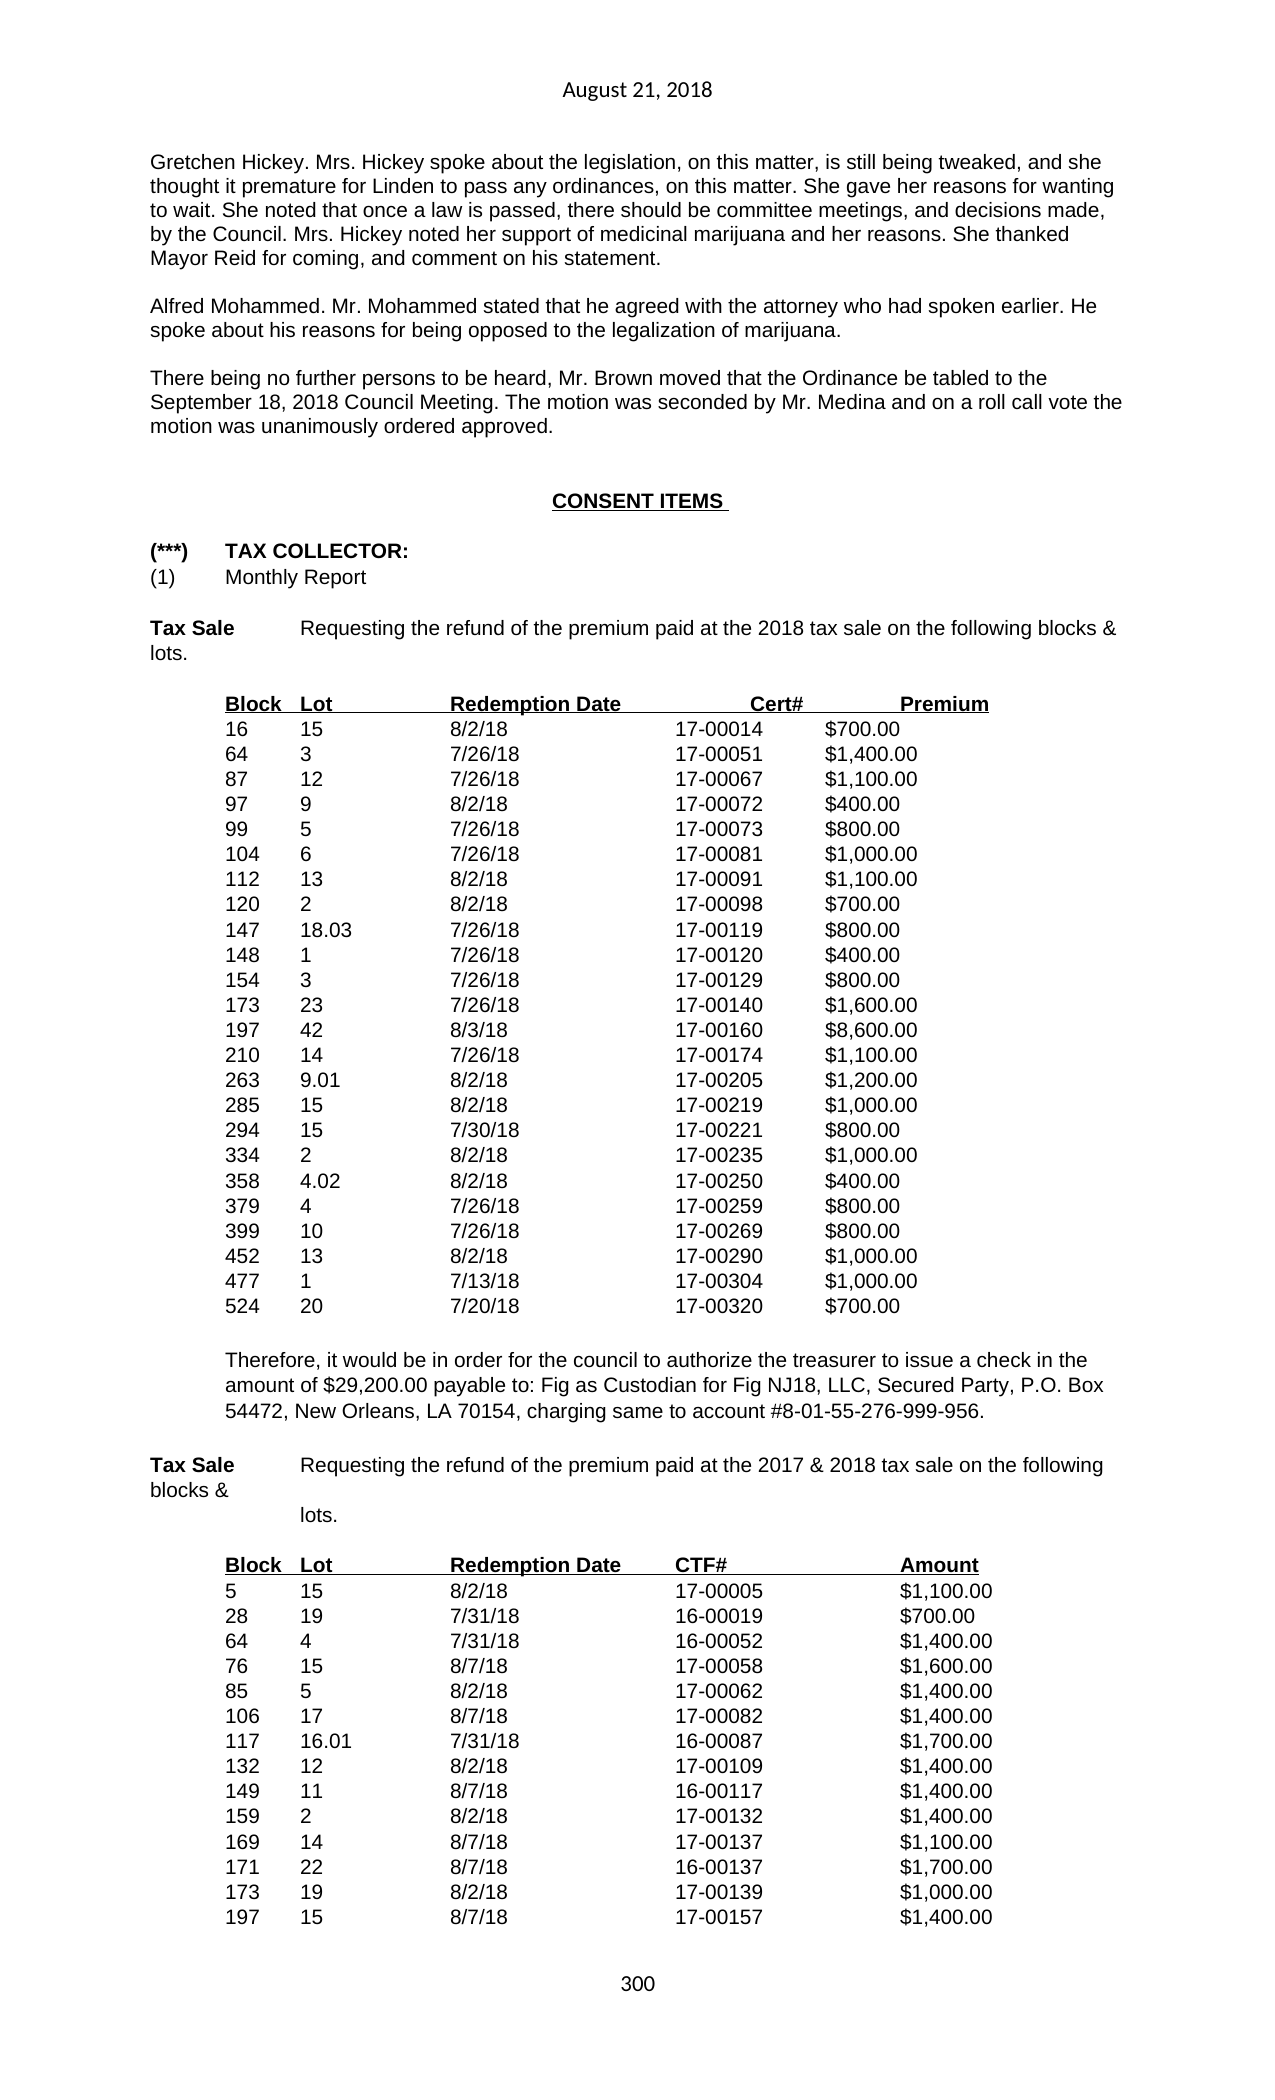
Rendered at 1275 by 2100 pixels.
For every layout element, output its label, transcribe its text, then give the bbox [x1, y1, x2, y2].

text 169 14 8/7/18 17-00137 $1,100.00 [150, 1829, 1125, 1853]
text Alfred Mohammed. Mr. Mohammed stated that he agreed with the attorney who had spoken earlier. He spoke about his reasons for being opposed to the legalization of marijuana. [150, 294, 1125, 342]
text 210 14 7/26/18 17-00174 $1,100.00 [150, 1043, 1125, 1067]
text Tax Sale Requesting the refund of the premium paid at the 2017 & 2018 tax sale on the following blocks & [150, 1453, 1125, 1502]
text There being no further persons to be heard, Mr. Brown moved that the Ordinance be tabled to the September 18, 2018 Council Meeting. The motion was seconded by Mr. Medina and on a roll call vote the motion was unanimously ordered approved. [150, 366, 1125, 437]
text 452 13 8/2/18 17-00290 $1,000.00 [150, 1244, 1125, 1268]
text 154 3 7/26/18 17-00129 $800.00 [150, 968, 1125, 992]
text 379 4 7/26/18 17-00259 $800.00 [150, 1193, 1125, 1217]
text 358 4.02 8/2/18 17-00250 $400.00 [150, 1168, 1125, 1192]
text Therefore, it would be in order for the council to authorize the treasurer to issue a check in the amount of $29,200.00 payable to: Fig as Custodian for Fig NJ18, LLC, Secured Party, P.O. Box 54472, New Orleans, LA 70154, charging same to account #8-01-55-276-999-956. [225, 1348, 1125, 1422]
text 16 15 8/2/18 17-00014 $700.00 [150, 717, 1125, 741]
text 28 19 7/31/18 16-00019 $700.00 [150, 1603, 1125, 1627]
text 263 9.01 8/2/18 17-00205 $1,200.00 [150, 1068, 1125, 1092]
text 399 10 7/26/18 17-00269 $800.00 [150, 1219, 1125, 1243]
text 87 12 7/26/18 17-00067 $1,100.00 [150, 767, 1125, 791]
text 85 5 8/2/18 17-00062 $1,400.00 [150, 1679, 1125, 1703]
text 197 15 8/7/18 17-00157 $1,400.00 [150, 1905, 1125, 1929]
text 76 15 8/7/18 17-00058 $1,600.00 [150, 1654, 1125, 1678]
text 159 2 8/2/18 17-00132 $1,400.00 [150, 1804, 1125, 1828]
text 117 16.01 7/31/18 16-00087 $1,700.00 [150, 1729, 1125, 1753]
text 5 15 8/2/18 17-00005 $1,100.00 [150, 1578, 1125, 1602]
text 120 2 8/2/18 17-00098 $700.00 [150, 892, 1125, 916]
text 294 15 7/30/18 17-00221 $800.00 [150, 1118, 1125, 1142]
text Tax Sale Requesting the refund of the premium paid at the 2018 tax sale on the following blocks & lots. [150, 616, 1125, 665]
text 149 11 8/7/18 16-00117 $1,400.00 [150, 1779, 1125, 1803]
text 132 12 8/2/18 17-00109 $1,400.00 [150, 1754, 1125, 1778]
text 171 22 8/7/18 16-00137 $1,700.00 [150, 1854, 1125, 1878]
text 477 1 7/13/18 17-00304 $1,000.00 [150, 1269, 1125, 1293]
text Block Lot Redemption Date CTF# Amount [225, 1553, 1125, 1577]
text 104 6 7/26/18 17-00081 $1,000.00 [150, 842, 1125, 866]
text 334 2 8/2/18 17-00235 $1,000.00 [150, 1143, 1125, 1167]
text 197 42 8/3/18 17-00160 $8,600.00 [150, 1018, 1125, 1042]
text Block Lot Redemption Date Cert# Premium [150, 691, 1125, 715]
text 112 13 8/2/18 17-00091 $1,100.00 [150, 867, 1125, 891]
text lots. [225, 1503, 1125, 1527]
text 97 9 8/2/18 17-00072 $400.00 [150, 792, 1125, 816]
text 147 18.03 7/26/18 17-00119 $800.00 [150, 917, 1125, 941]
text 173 19 8/2/18 17-00139 $1,000.00 [150, 1880, 1125, 1904]
text 64 4 7/31/18 16-00052 $1,400.00 [150, 1629, 1125, 1653]
text 285 15 8/2/18 17-00219 $1,000.00 [150, 1093, 1125, 1117]
list Monthly Report [150, 564, 1125, 588]
text 64 3 7/26/18 17-00051 $1,400.00 [150, 742, 1125, 766]
text 148 1 7/26/18 17-00120 $400.00 [150, 942, 1125, 966]
text Gretchen Hickey. Mrs. Hickey spoke about the legislation, on this matter, is still being tweaked, and she thought it premature for Linden to pass any ordinances, on this matter. She gave her reasons for wanting to wait. She noted that once a law is passed, there should be committee meetings, and decisions made, by the Council. Mrs. Hickey noted her support of medicinal marijuana and her reasons. She thanked Mayor Reid for coming, and comment on his statement. [150, 150, 1125, 270]
text 524 20 7/20/18 17-00320 $700.00 [150, 1294, 1125, 1318]
text CONSENT ITEMS [150, 489, 1125, 513]
text 99 5 7/26/18 17-00073 $800.00 [150, 817, 1125, 841]
text (***) TAX COLLECTOR: [150, 539, 1125, 563]
text 106 17 8/7/18 17-00082 $1,400.00 [150, 1704, 1125, 1728]
text 173 23 7/26/18 17-00140 $1,600.00 [150, 993, 1125, 1017]
